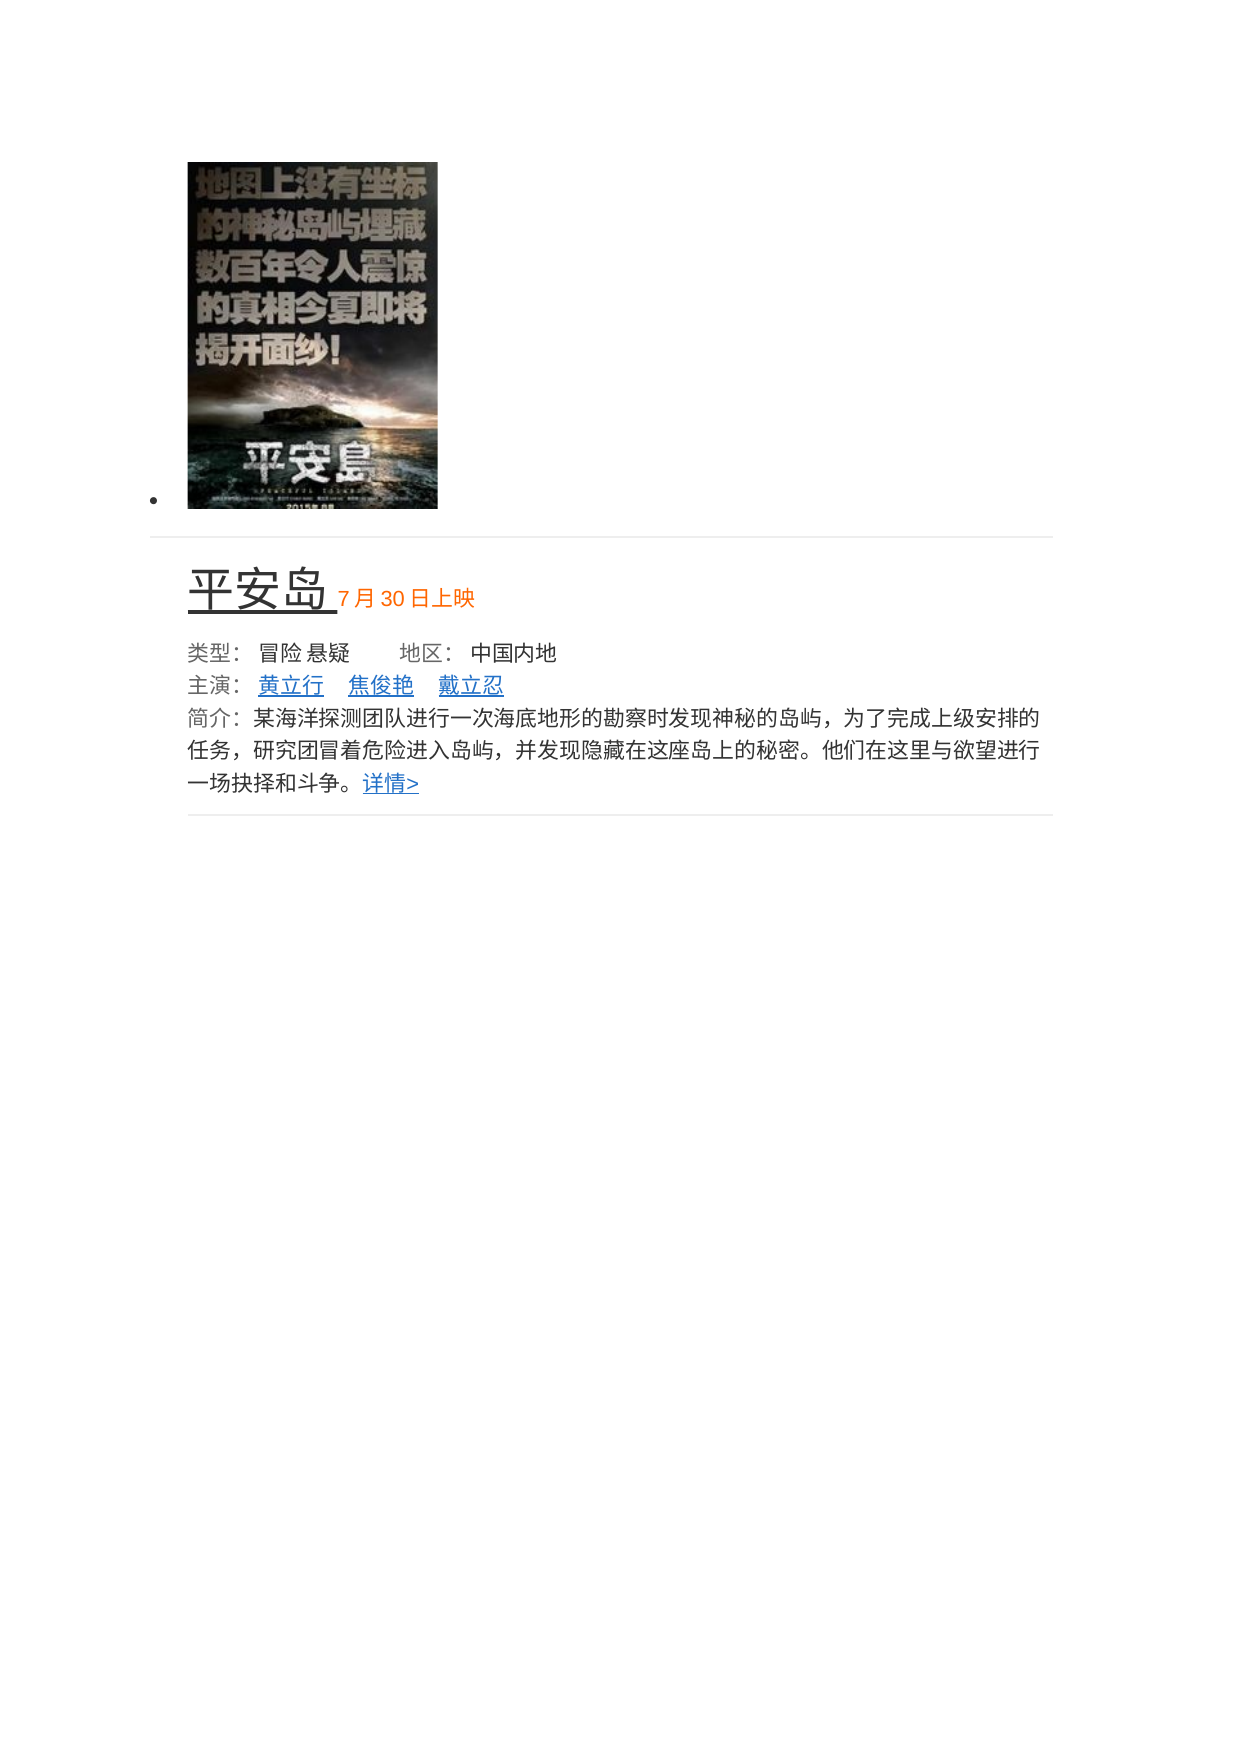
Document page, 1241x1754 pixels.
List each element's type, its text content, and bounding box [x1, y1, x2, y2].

picture [187, 162, 438, 509]
text 平安岛7月30日上映 [187, 538, 1053, 635]
text 简介：某海洋探测团队进行一次海底地形的勘察时发现神秘的岛屿，为了完成上级安排的任务，研究团冒着危险进入岛屿，并发现隐藏在这座岛上的秘密。他们在这里与欲望进行一场抉择和斗争。详情> [187, 700, 1053, 816]
text 主演： 黄立行 焦俊艳 戴立忍 [187, 668, 1053, 700]
text 类型： 冒险 悬疑 地区： 中国内地 [187, 635, 1053, 668]
